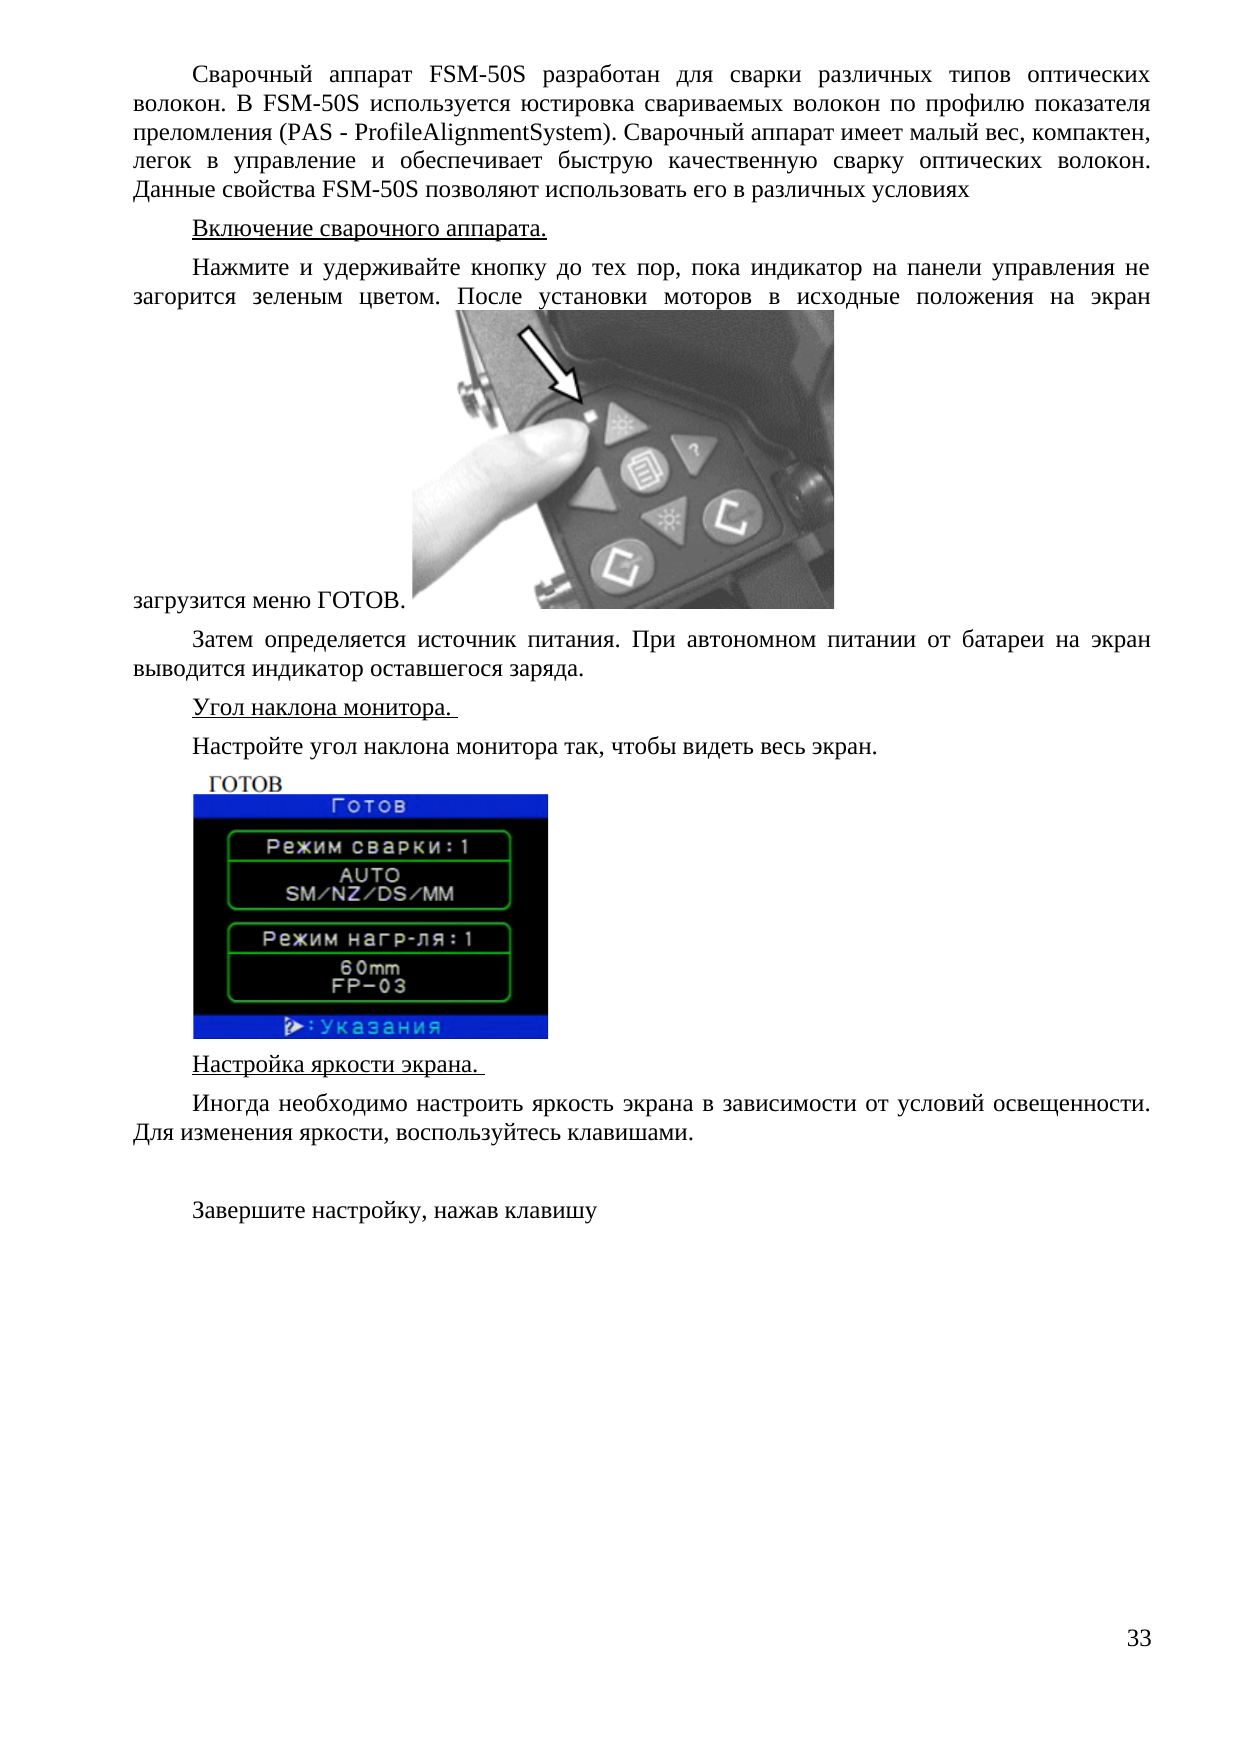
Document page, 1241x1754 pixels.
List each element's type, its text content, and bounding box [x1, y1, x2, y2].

text Включение сварочного аппарата. [133, 213, 1152, 242]
text Угол наклона монитора. [133, 692, 1152, 721]
picture [412, 310, 835, 609]
text Сварочный аппарат FSM-50S разработан для сварки различных типов оптических волокон. В FSM-50S используется юстировка свариваемых волокон по профилю показателя преломления (PAS - ProfileAlignmentSystem). Сварочный аппарат имеет малый вес, компактен, легок в управление и обеспечивает быструю качественную сварку оптических волокон. Данные свойства FSM-50S позволяют использовать его в различных условиях [133, 59, 1152, 203]
text Настройте угол наклона монитора так, чтобы видеть весь экран. [133, 731, 1152, 760]
picture [191, 770, 549, 1039]
text Иногда необходимо настроить яркость экрана в зависимости от условий освещенности. Для изменения яркости, воспользуйтесь клавишами. [133, 1088, 1152, 1146]
text Завершите настройку, нажав клавишу [133, 1195, 1152, 1224]
text Настройка яркости экрана. [133, 1049, 1152, 1078]
text Затем определяется источник питания. При автономном питании от батареи на экран выводится индикатор оставшегося заряда. [133, 624, 1152, 682]
